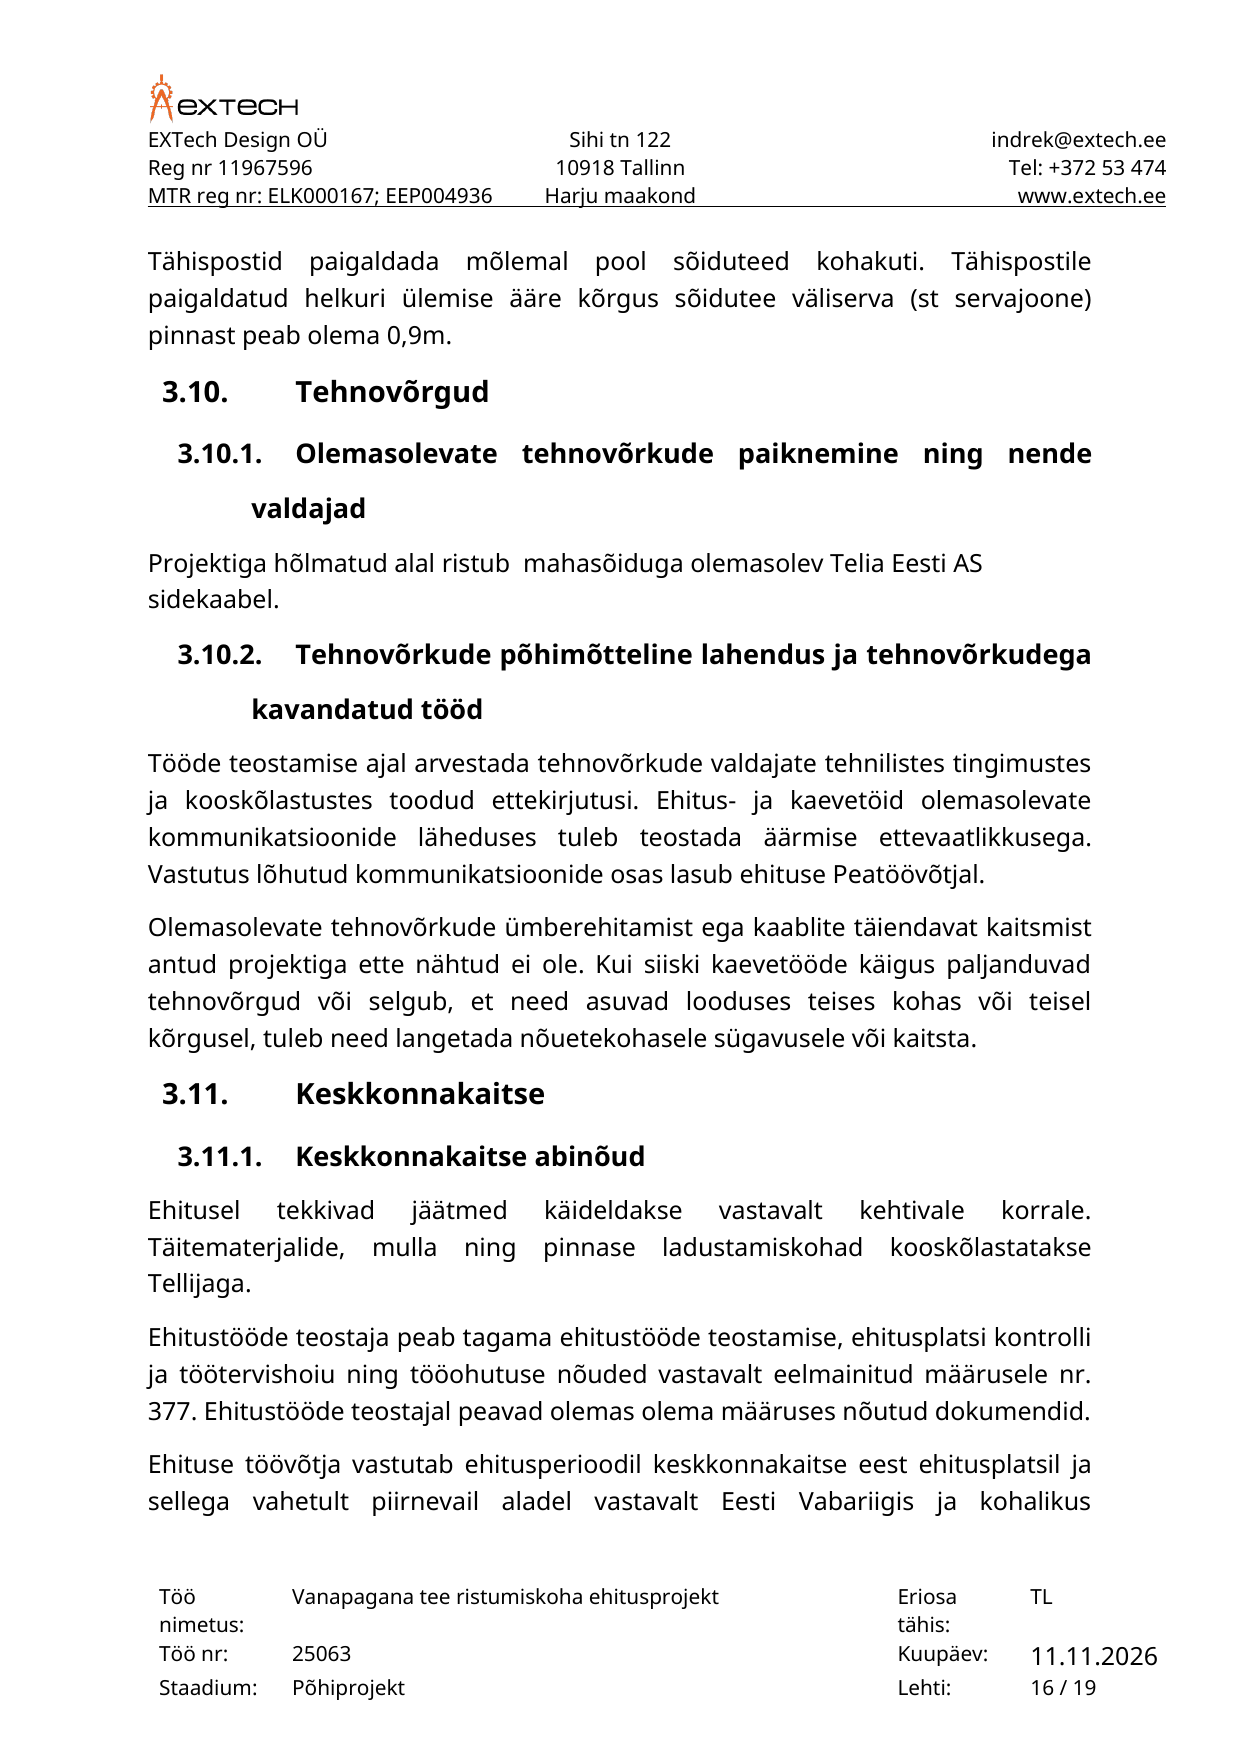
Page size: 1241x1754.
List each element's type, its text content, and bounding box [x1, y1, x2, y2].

subtitle Keskkonnakaitse [162, 1074, 1093, 1113]
text Ehitusel tekkivad jäätmed käideldakse vastavalt kehtivale korrale. Täitematerjalide, mulla ning pinnase ladustamiskohad kooskõlastatakse Tellijaga. [148, 1193, 1093, 1300]
subtitle Tehnovõrgud [162, 371, 1093, 411]
subtitle Olemasolevate tehnovõrkude paiknemine ning nende valdajad [177, 435, 1093, 527]
text Projektiga hõlmatud alal ristub mahasõiduga olemasolev Telia Eesti AS sidekaabel. [148, 545, 1093, 616]
subtitle Keskkonnakaitse abinõud [177, 1137, 1093, 1174]
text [148, 1447, 1093, 1517]
subtitle Tehnovõrkude põhimõtteline lahendus ja tehnovõrkudega kavandatud tööd [177, 636, 1093, 728]
text Olemasolevate tehnovõrkude ümberehitamist ega kaablite täiendavat kaitsmist antud projektiga ette nähtud ei ole. Kui siiski kaevetööde käigus paljanduvad tehnovõrgud või selgub, et need asuvad looduses teises kohas või teisel kõrgusel, tuleb need langetada nõuetekohasele sügavusele või kaitsta. [148, 910, 1093, 1054]
text Ehitustööde teostaja peab tagama ehitustööde teostamise, ehitusplatsi kontrolli ja töötervishoiu ning tööohutuse nõuded vastavalt eelmainitud määrusele nr. 377. Ehitustööde teostajal peavad olemas olema määruses nõutud dokumendid. [148, 1319, 1093, 1427]
text Tööde teostamise ajal arvestada tehnovõrkude valdajate tehnilistes tingimustes ja kooskõlastustes toodud ettekirjutusi. Ehitus- ja kaevetöid olemasolevate kommunikatsioonide läheduses tuleb teostada äärmise ettevaatlikkusega. Vastutus lõhutud kommunikatsioonide osas lasub ehituse Peatöövõtjal. [148, 746, 1093, 891]
picture [147, 73, 300, 125]
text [148, 244, 1093, 352]
